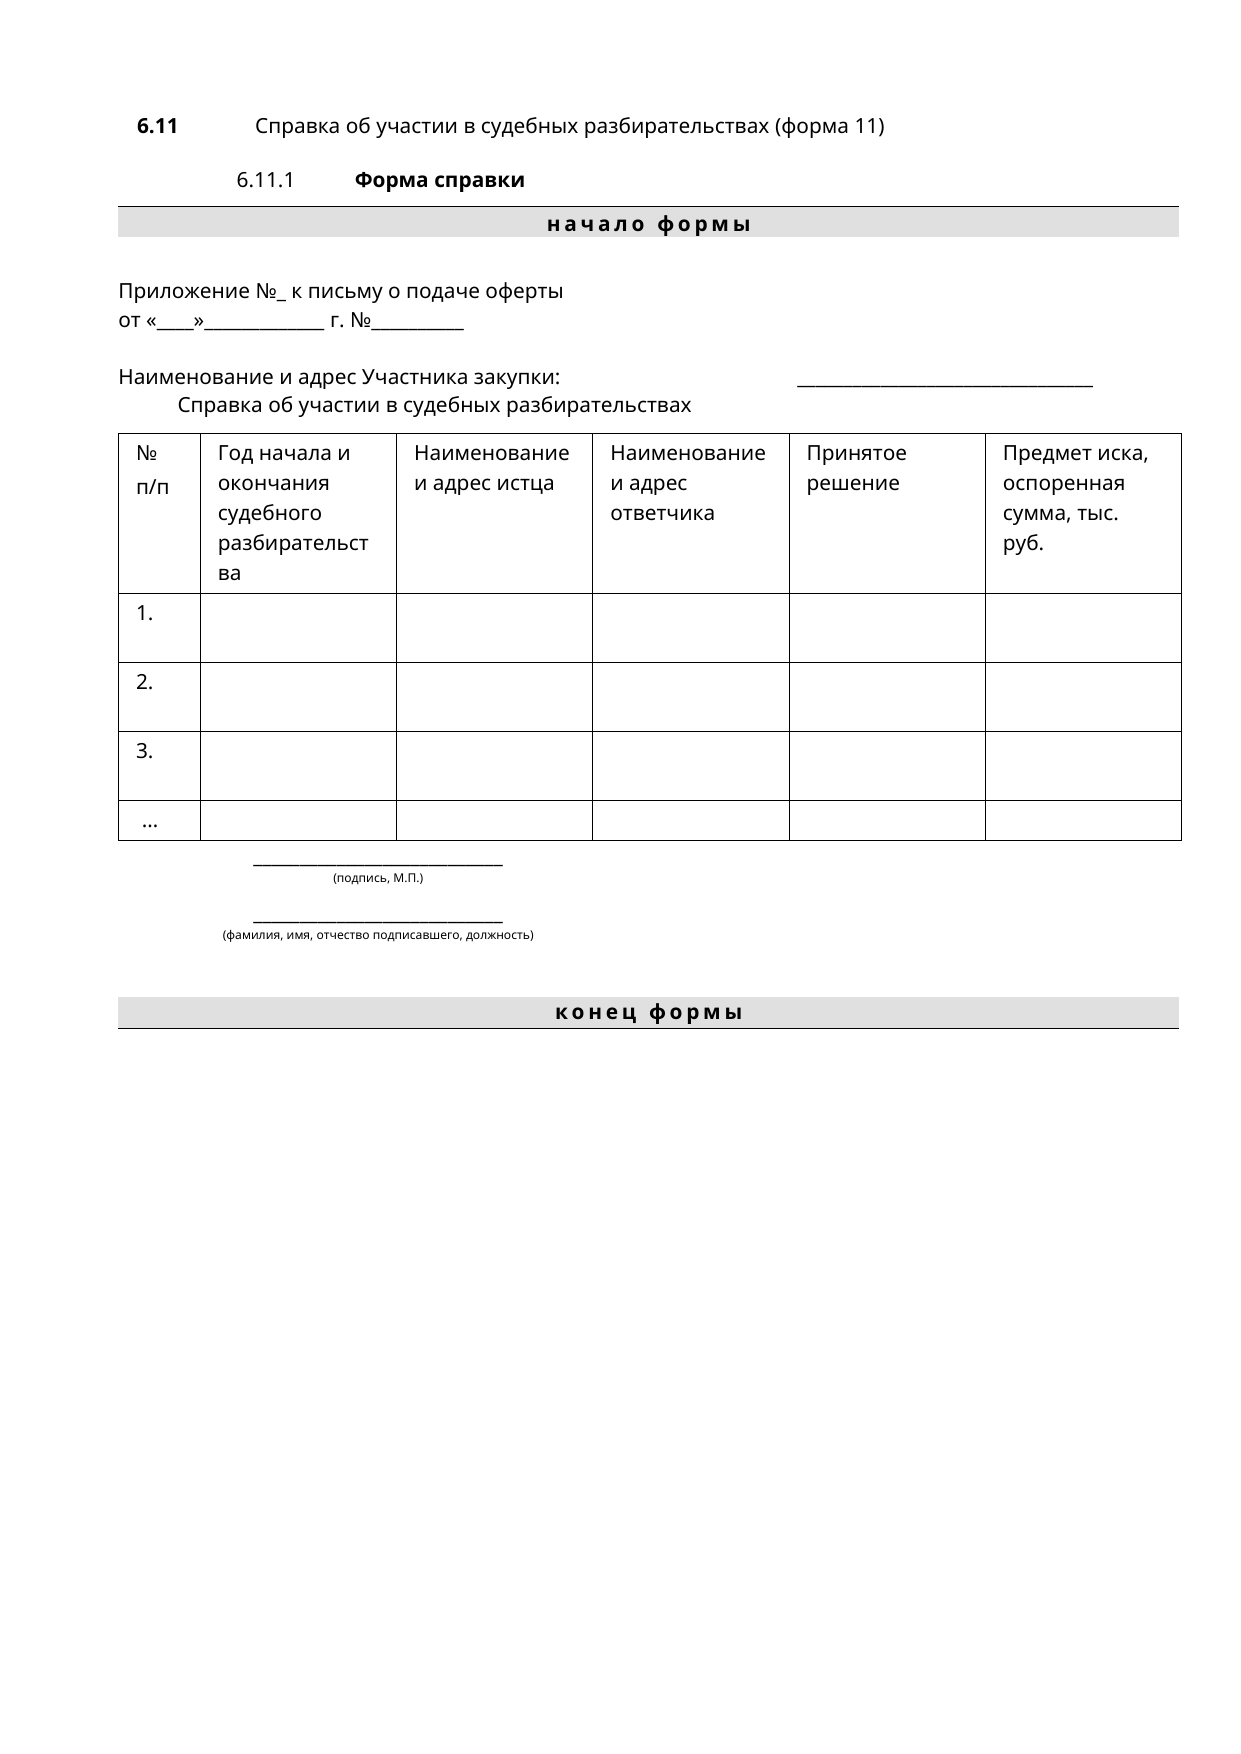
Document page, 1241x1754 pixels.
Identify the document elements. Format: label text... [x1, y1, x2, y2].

text (подпись, М.П.) [118, 869, 638, 898]
table_cell [201, 732, 396, 800]
table_cell [790, 594, 985, 662]
table_header Наименование и адрес ответчика [593, 434, 789, 593]
table_cell [986, 663, 1181, 731]
text Справка об участии в судебных разбирательствах [118, 390, 1181, 419]
table_cell [593, 732, 789, 800]
text ___________________________ [118, 898, 638, 926]
table_cell [790, 801, 985, 840]
subtitle Справка об участии в судебных разбирательствах (форма 11) [137, 111, 1181, 140]
text начало формы [118, 207, 1179, 237]
table_cell … [119, 801, 200, 840]
table_cell [790, 732, 985, 800]
table_cell [397, 732, 592, 800]
table_cell [397, 801, 592, 840]
table_cell [397, 594, 592, 662]
text конец формы [118, 997, 1179, 1028]
table_header Год начала и окончания судебного разбирательства [201, 434, 396, 593]
table_cell [986, 594, 1181, 662]
table_header № п/п [119, 434, 200, 593]
table_cell [119, 594, 200, 662]
table_cell [201, 663, 396, 731]
table_cell [397, 663, 592, 731]
text ___________________________ [118, 841, 638, 869]
table_cell [201, 594, 396, 662]
text Наименование и адрес Участника закупки: ________________________________ [118, 362, 1181, 390]
table_cell [593, 801, 789, 840]
text Приложение №_ к письму о подаче оферты от «____»_____________ г. №__________ [118, 276, 1181, 333]
table_cell [790, 663, 985, 731]
table_header Наименование и адрес истца [397, 434, 592, 593]
table_cell [986, 732, 1181, 800]
table_header Предмет иска, оспоренная сумма, тыс. руб. [986, 434, 1181, 593]
text (фамилия, имя, отчество подписавшего, должность) [118, 926, 638, 955]
table_cell [593, 663, 789, 731]
table_cell [986, 801, 1181, 840]
table_cell [119, 663, 200, 731]
table_header Принятое решение [790, 434, 985, 593]
list Форма справки [236, 165, 1181, 193]
table_cell [201, 801, 396, 840]
table_cell [119, 732, 200, 800]
table_cell [593, 594, 789, 662]
